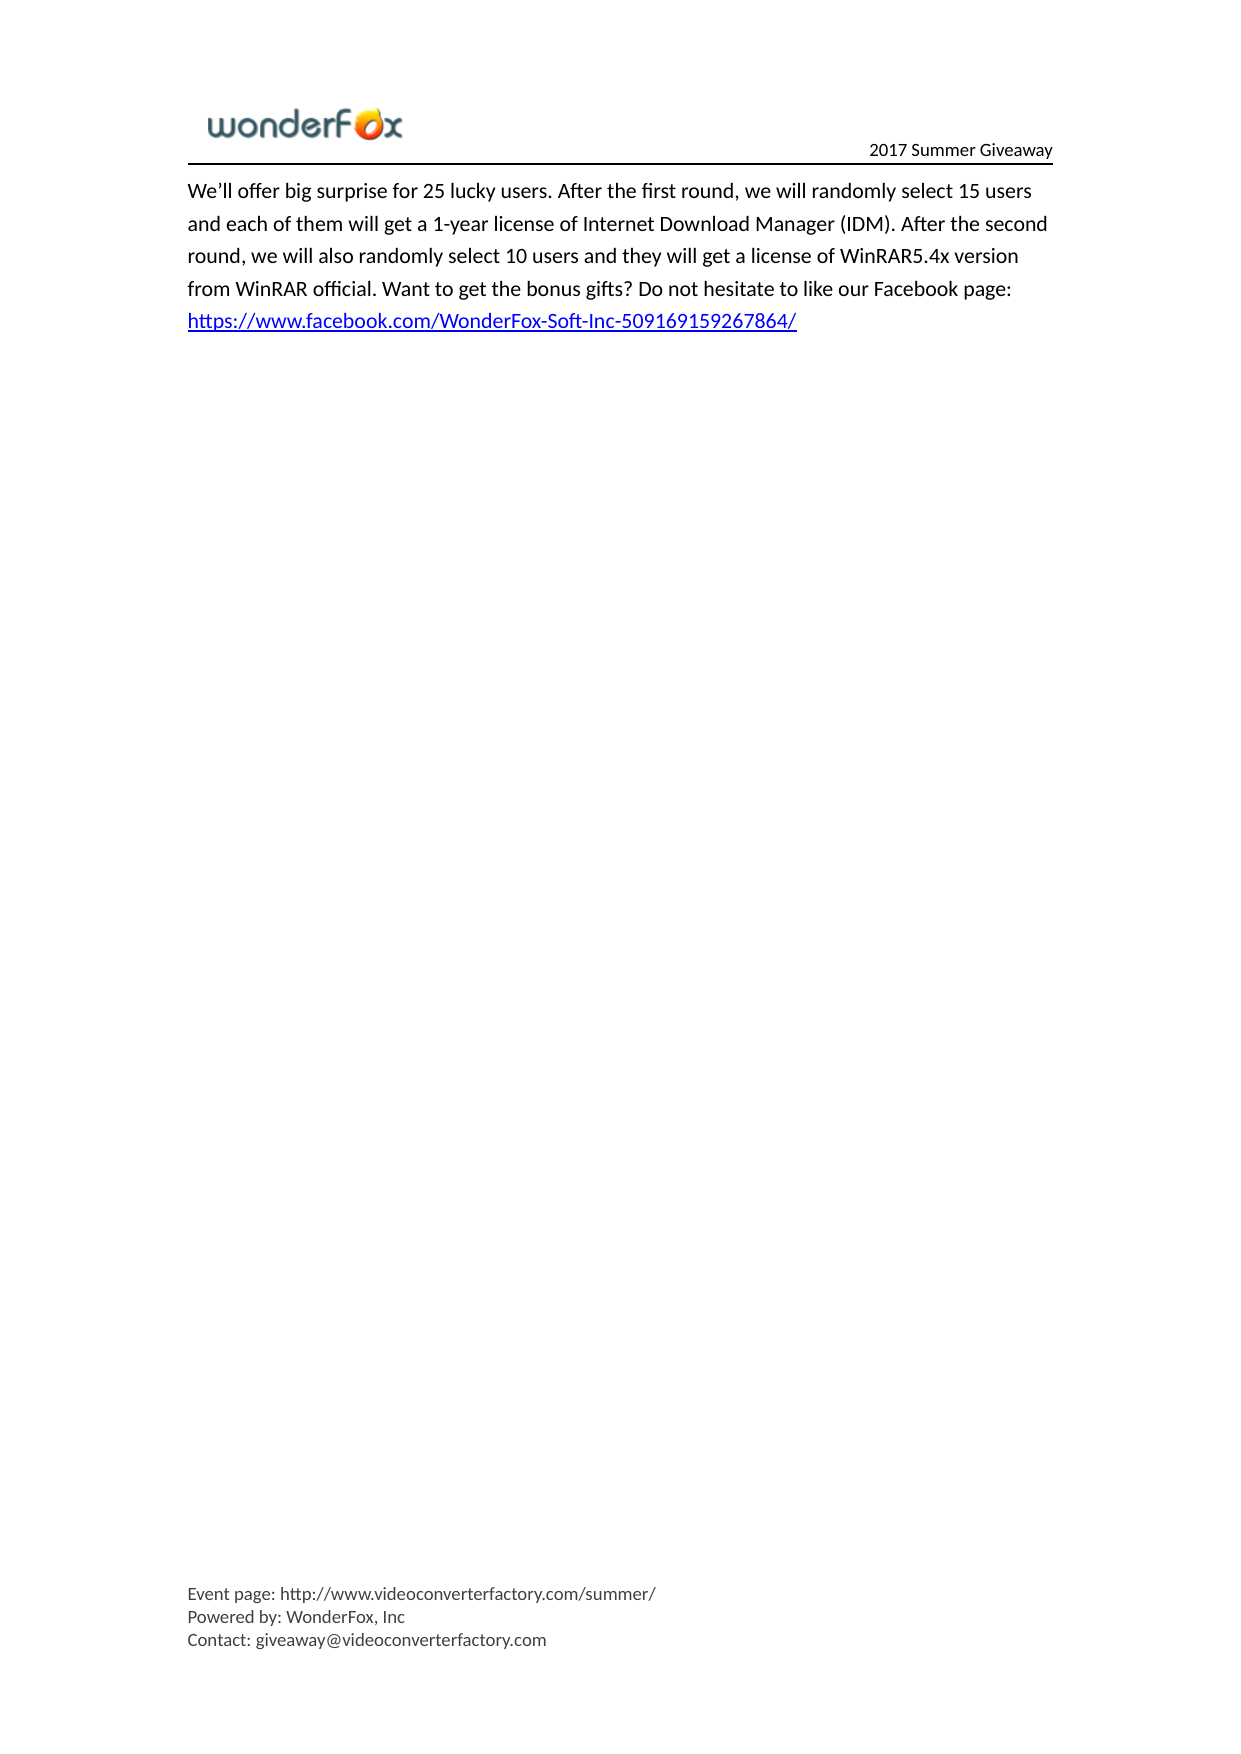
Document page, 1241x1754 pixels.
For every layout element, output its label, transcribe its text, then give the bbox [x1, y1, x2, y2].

text We’ll offer big surprise for 25 lucky users. After the first round, we will randomly select 15 users and each of them will get a 1-year license of Internet Download Manager (IDM). After the second round, we will also randomly select 10 users and they will get a license of WinRAR5.4x version from WinRAR official. Want to get the bonus gifts? Do not hesitate to like our Facebook page: https://www.facebook.com/WonderFox-Soft-Inc-509169159267864/ [187, 174, 1053, 337]
picture [187, 88, 428, 157]
